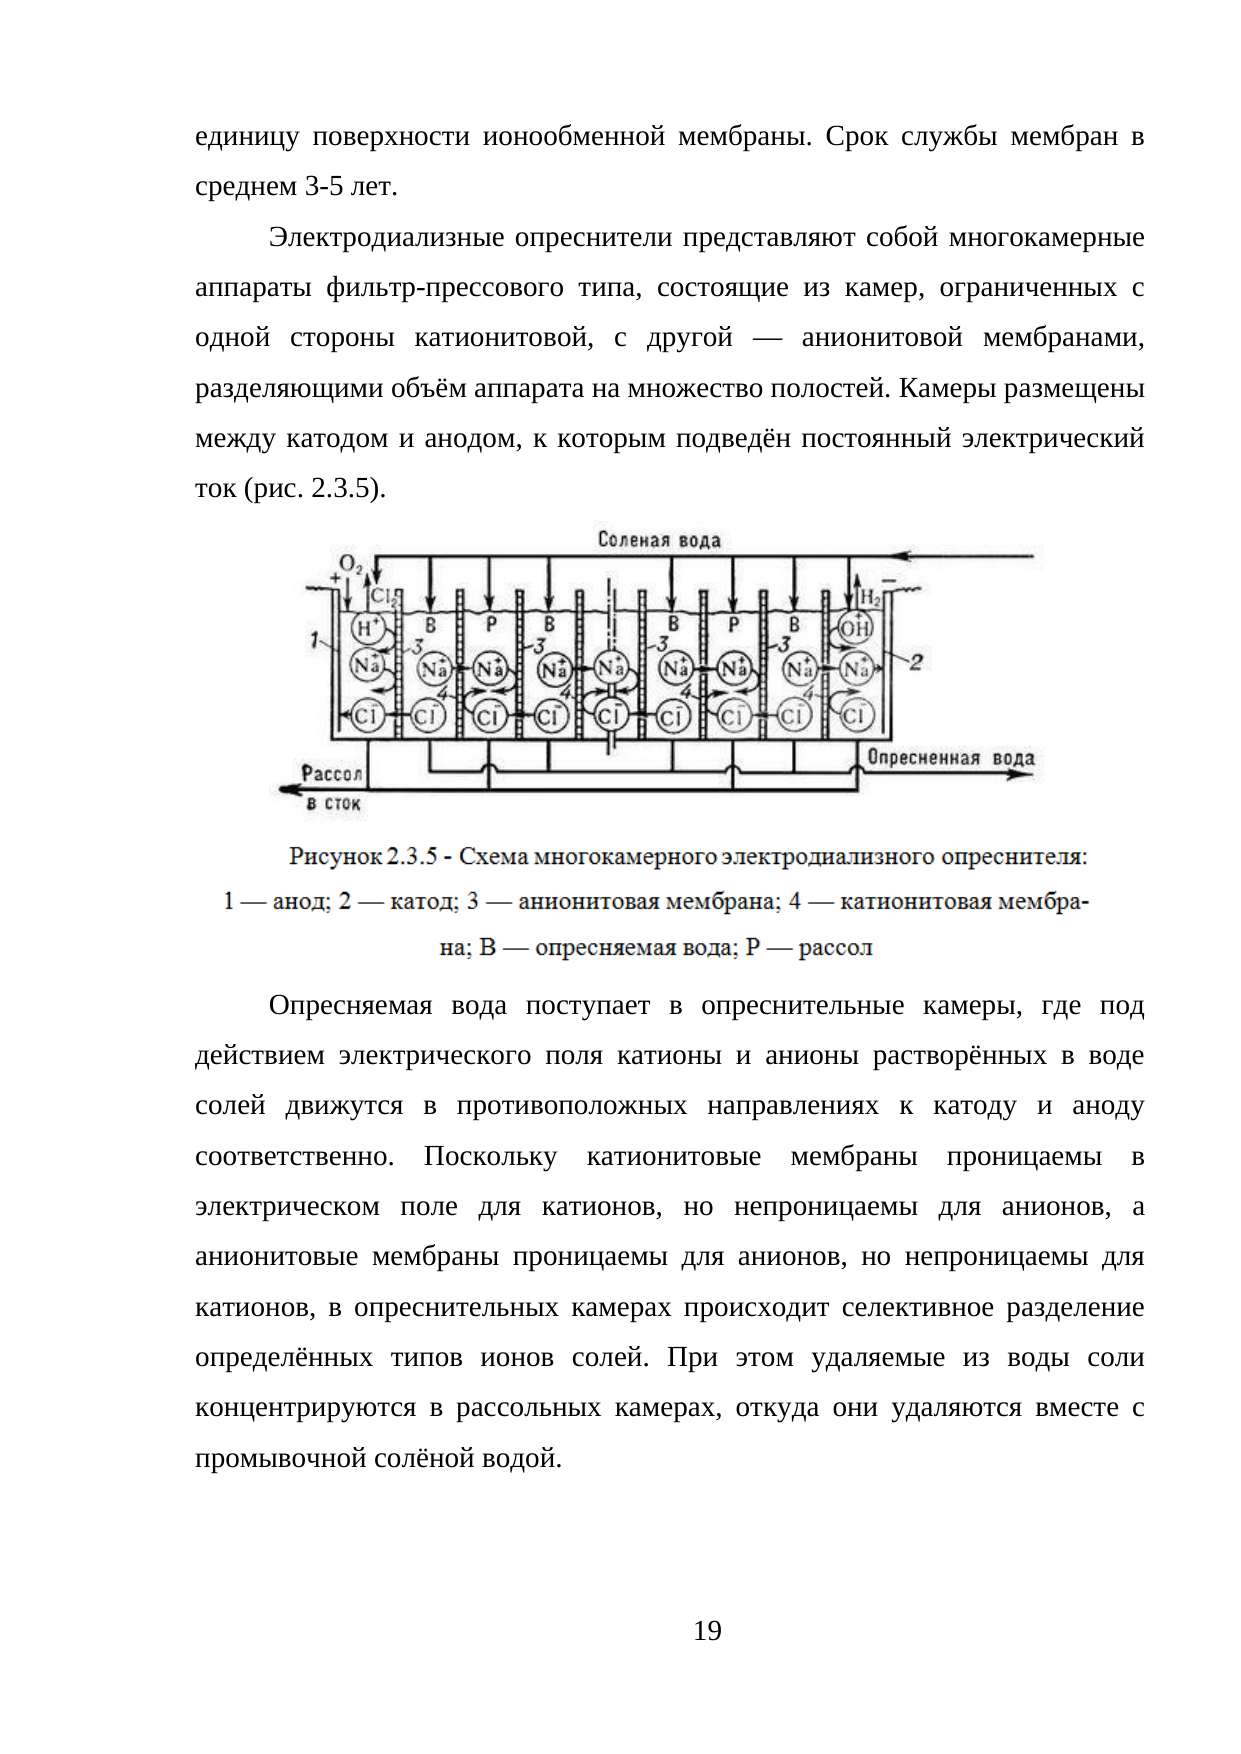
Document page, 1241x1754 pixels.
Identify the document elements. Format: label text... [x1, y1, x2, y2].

picture [207, 838, 1116, 971]
picture [268, 520, 1050, 823]
text Электродиализные опреснители представляют собой многокамерные аппараты фильтр-прессового типа, состоящие из камер, ограниченных с одной стороны катионитовой, с другой — анионитовой мембранами, разделяющими объём аппарата на множество полостей. Камеры размещены между катодом и анодом, к которым подведён постоянный электрический ток (рис. 2.3.5). [195, 219, 1146, 504]
text Опресняемая вода поступает в опреснительные камеры, где под действием электрического поля катионы и анионы растворённых в воде солей движутся в противоположных направлениях к катоду и аноду соответственно. Поскольку катионитовые мембраны проницаемы в электрическом поле для катионов, но непроницаемы для анионов, а анионитовые мембраны проницаемы для анионов, но непроницаемы для катионов, в опреснительных камерах происходит селективное разделение определённых типов ионов солей. При этом удаляемые из воды соли концентрируются в рассольных камерах, откуда они удаляются вместе с промывочной солёной водой. [195, 987, 1146, 1473]
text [195, 118, 1146, 202]
